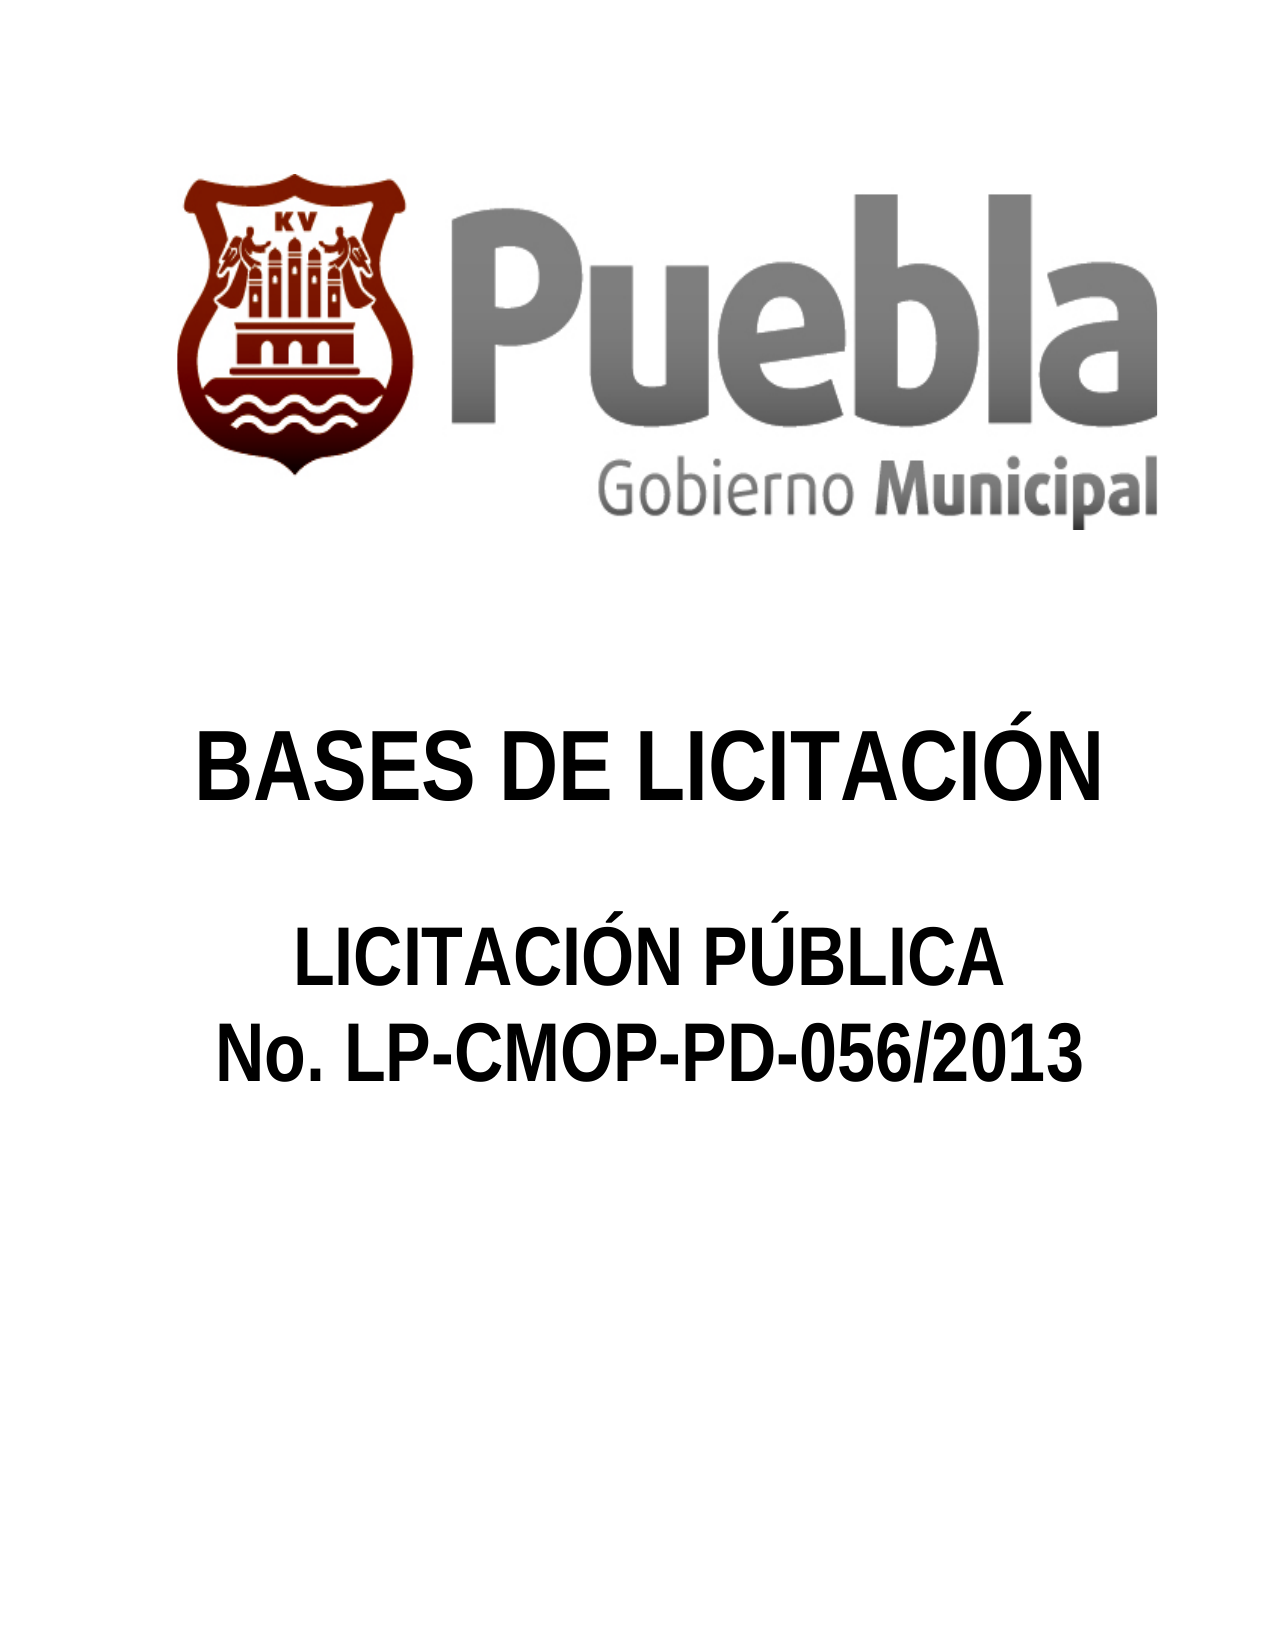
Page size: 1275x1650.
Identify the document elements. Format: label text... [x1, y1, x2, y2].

text LICITACIÓN PÚBLICA [177, 908, 1122, 1003]
subtitle BASES DE LICITACIÓN [177, 707, 1122, 822]
text No. LP-CMOP-PD-056/2013 [177, 1003, 1122, 1099]
picture [177, 174, 1158, 530]
